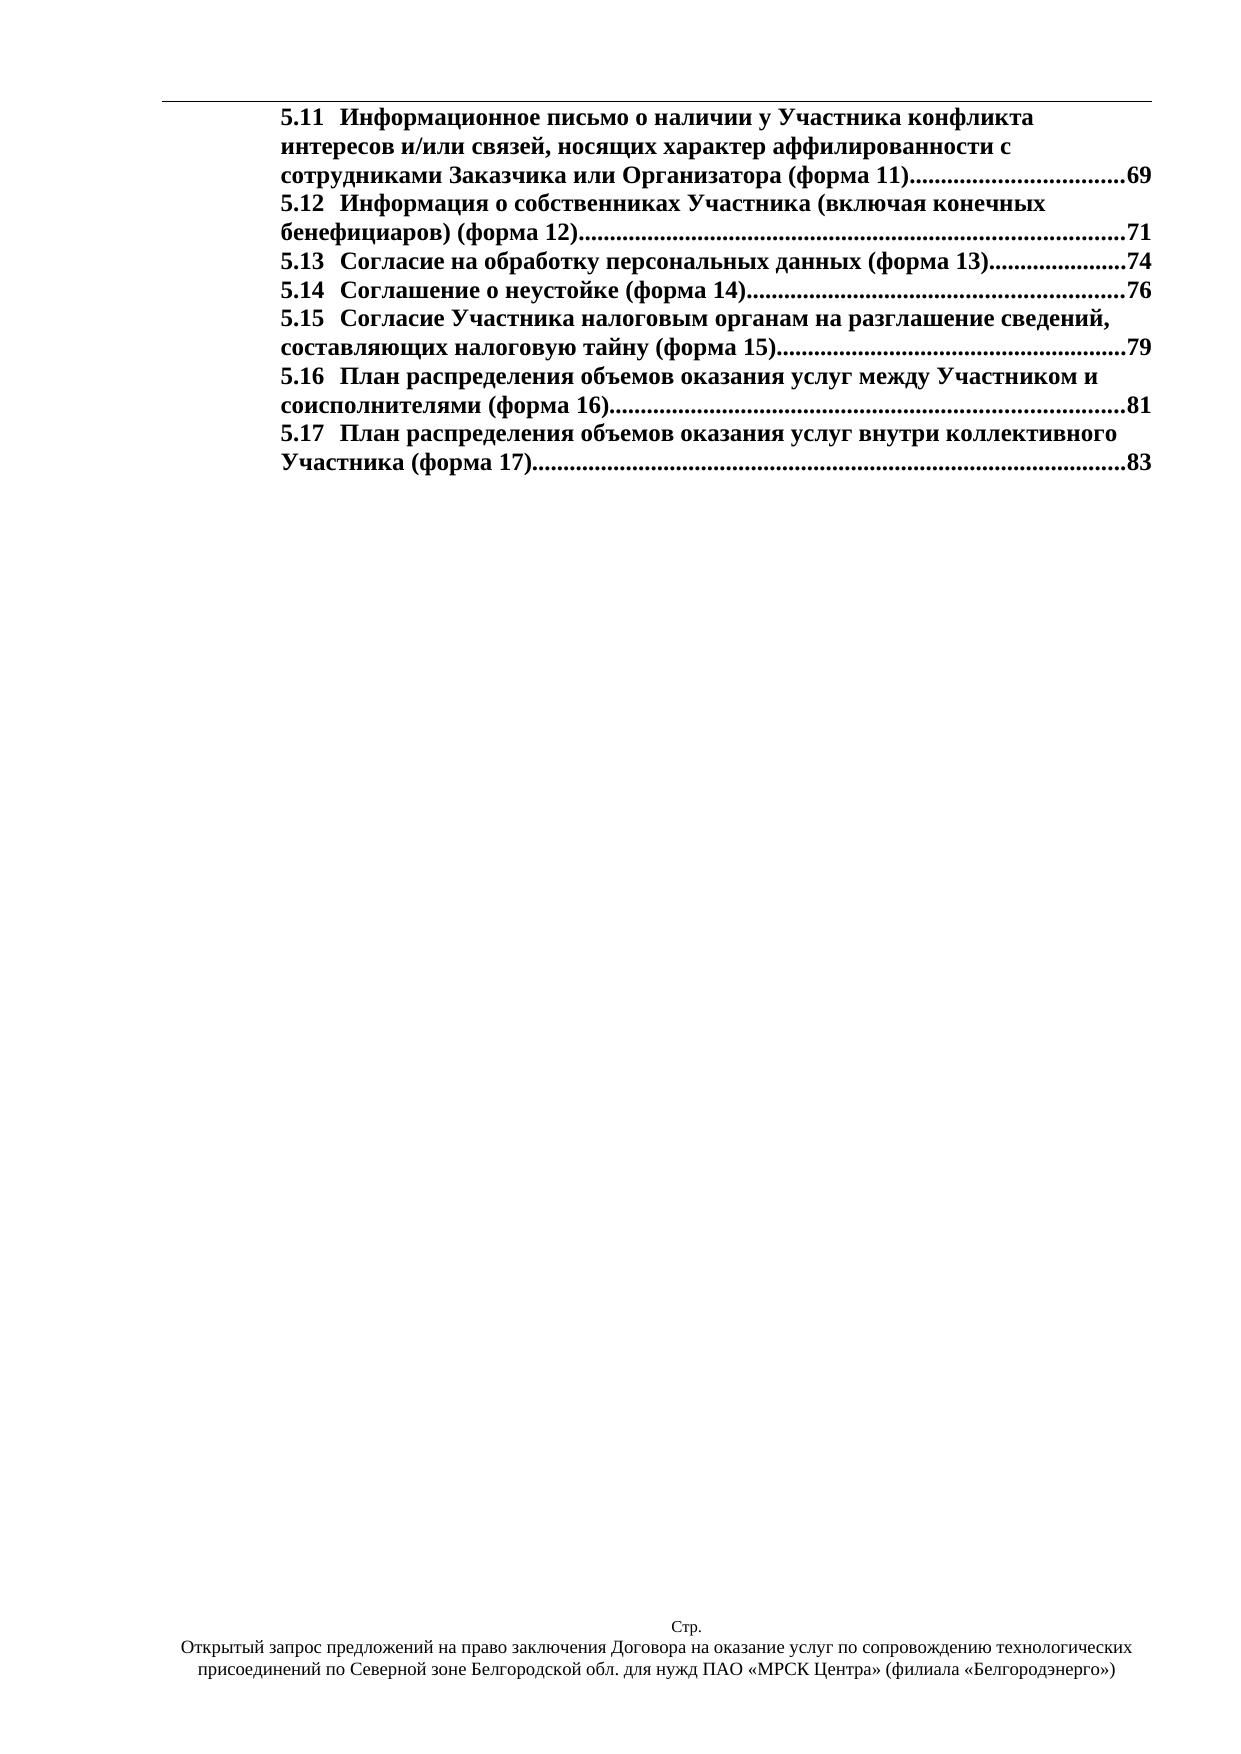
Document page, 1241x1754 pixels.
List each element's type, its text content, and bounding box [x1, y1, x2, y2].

text 5.11 Информационное письмо о наличии у Участника конфликта интересов и/или связей, носящих характер аффилированности с сотрудниками Заказчика или Организатора (форма 11) 69 [280, 102, 1133, 188]
text 5.17 План распределения объемов оказания услуг внутри коллективного Участника (форма 17) 83 [280, 418, 1133, 476]
text 5.13 Согласие на обработку персональных данных (форма 13) 74 [280, 246, 1133, 275]
text 5.16 План распределения объемов оказания услуг между Участником и соисполнителями (форма 16) 81 [280, 361, 1133, 418]
text 5.12 Информация о собственниках Участника (включая конечных бенефициаров) (форма 12) 71 [280, 188, 1133, 246]
text 5.14 Соглашение о неустойке (форма 14) 76 [280, 275, 1133, 303]
text 5.15 Согласие Участника налоговым органам на разглашение сведений, составляющих налоговую тайну (форма 15) 79 [280, 303, 1133, 361]
